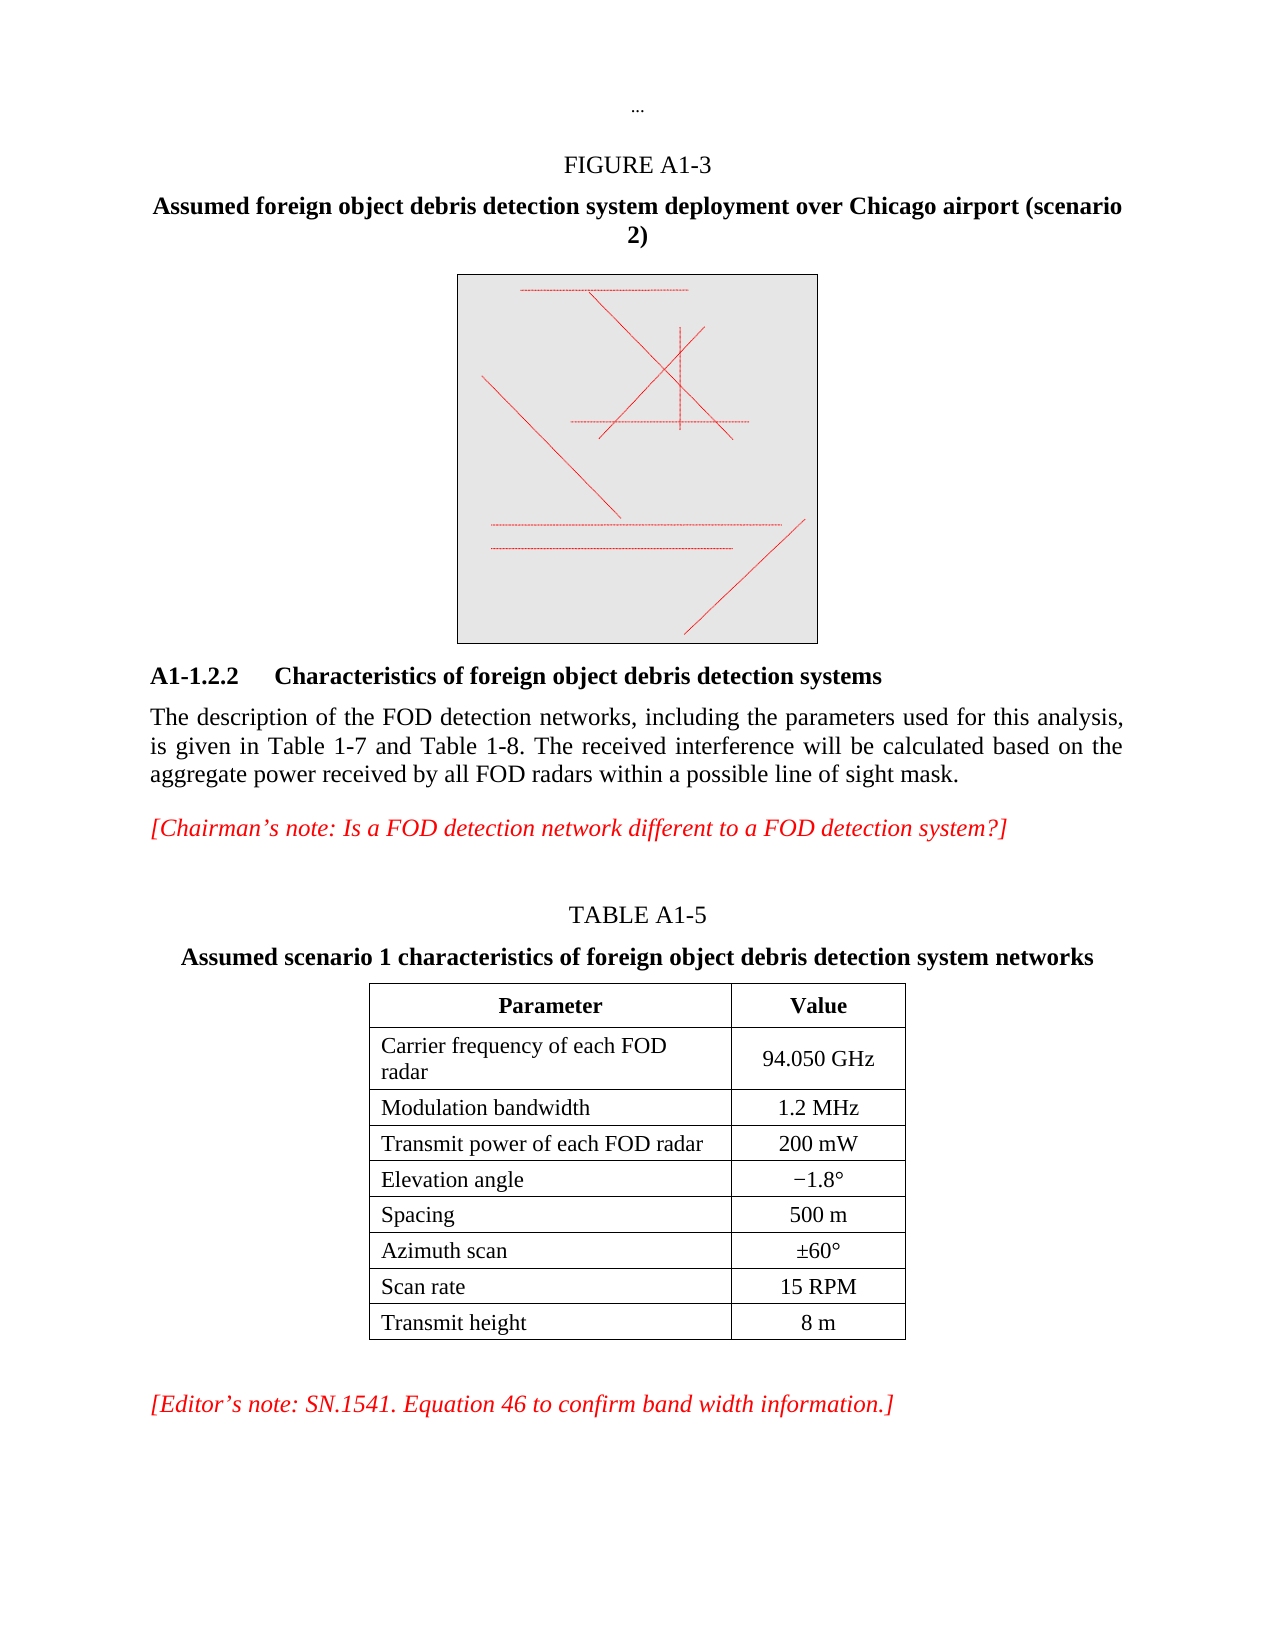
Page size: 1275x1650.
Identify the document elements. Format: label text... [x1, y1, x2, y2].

table_cell −1.8° [732, 1161, 905, 1196]
table_cell Transmit power of each FOD radar [370, 1126, 731, 1160]
table_cell 1.2 MHz [732, 1090, 905, 1125]
table_cell Transmit height [370, 1304, 731, 1339]
table_cell 94.050 GHz [732, 1028, 905, 1089]
table_cell 200 mW [732, 1126, 905, 1160]
table_cell 8 m [732, 1304, 905, 1339]
table_cell Scan rate [370, 1269, 731, 1303]
subtitle A1-1.2.2 Characteristics of foreign object debris detection systems [150, 661, 1125, 689]
table_cell Azimuth scan [370, 1233, 731, 1268]
table_cell 500 m [732, 1197, 905, 1232]
text [Editor’s note: SN.1541. Equation 46 to confirm band width information.] [150, 1389, 1125, 1418]
title Assumed scenario 1 characteristics of foreign object debris detection system networks [150, 942, 1125, 970]
table_header Value [732, 984, 905, 1027]
text Figure A1-3 [150, 150, 1125, 179]
table_cell Modulation bandwidth [370, 1090, 731, 1125]
table_cell ±60° [732, 1233, 905, 1268]
table_cell Carrier frequency of each FOD radar [370, 1028, 731, 1089]
text [Chairman’s note: Is a FOD detection network different to a FOD detection system?] [150, 813, 1125, 842]
table_cell Elevation angle [370, 1161, 731, 1196]
table_cell Spacing [370, 1197, 731, 1232]
table_cell 15 RPM [732, 1269, 905, 1303]
table_header Parameter [370, 984, 731, 1027]
text Table A1-5 [150, 900, 1125, 929]
title Assumed foreign object debris detection system deployment over Chicago airport (scenario 2) [150, 191, 1125, 249]
text The description of the FOD detection networks, including the parameters used for this analysis, is given in Table 1-7 and Table 1-8. The received interference will be calculated based on the aggregate power received by all FOD radars within a possible line of sight mask. [150, 702, 1125, 788]
